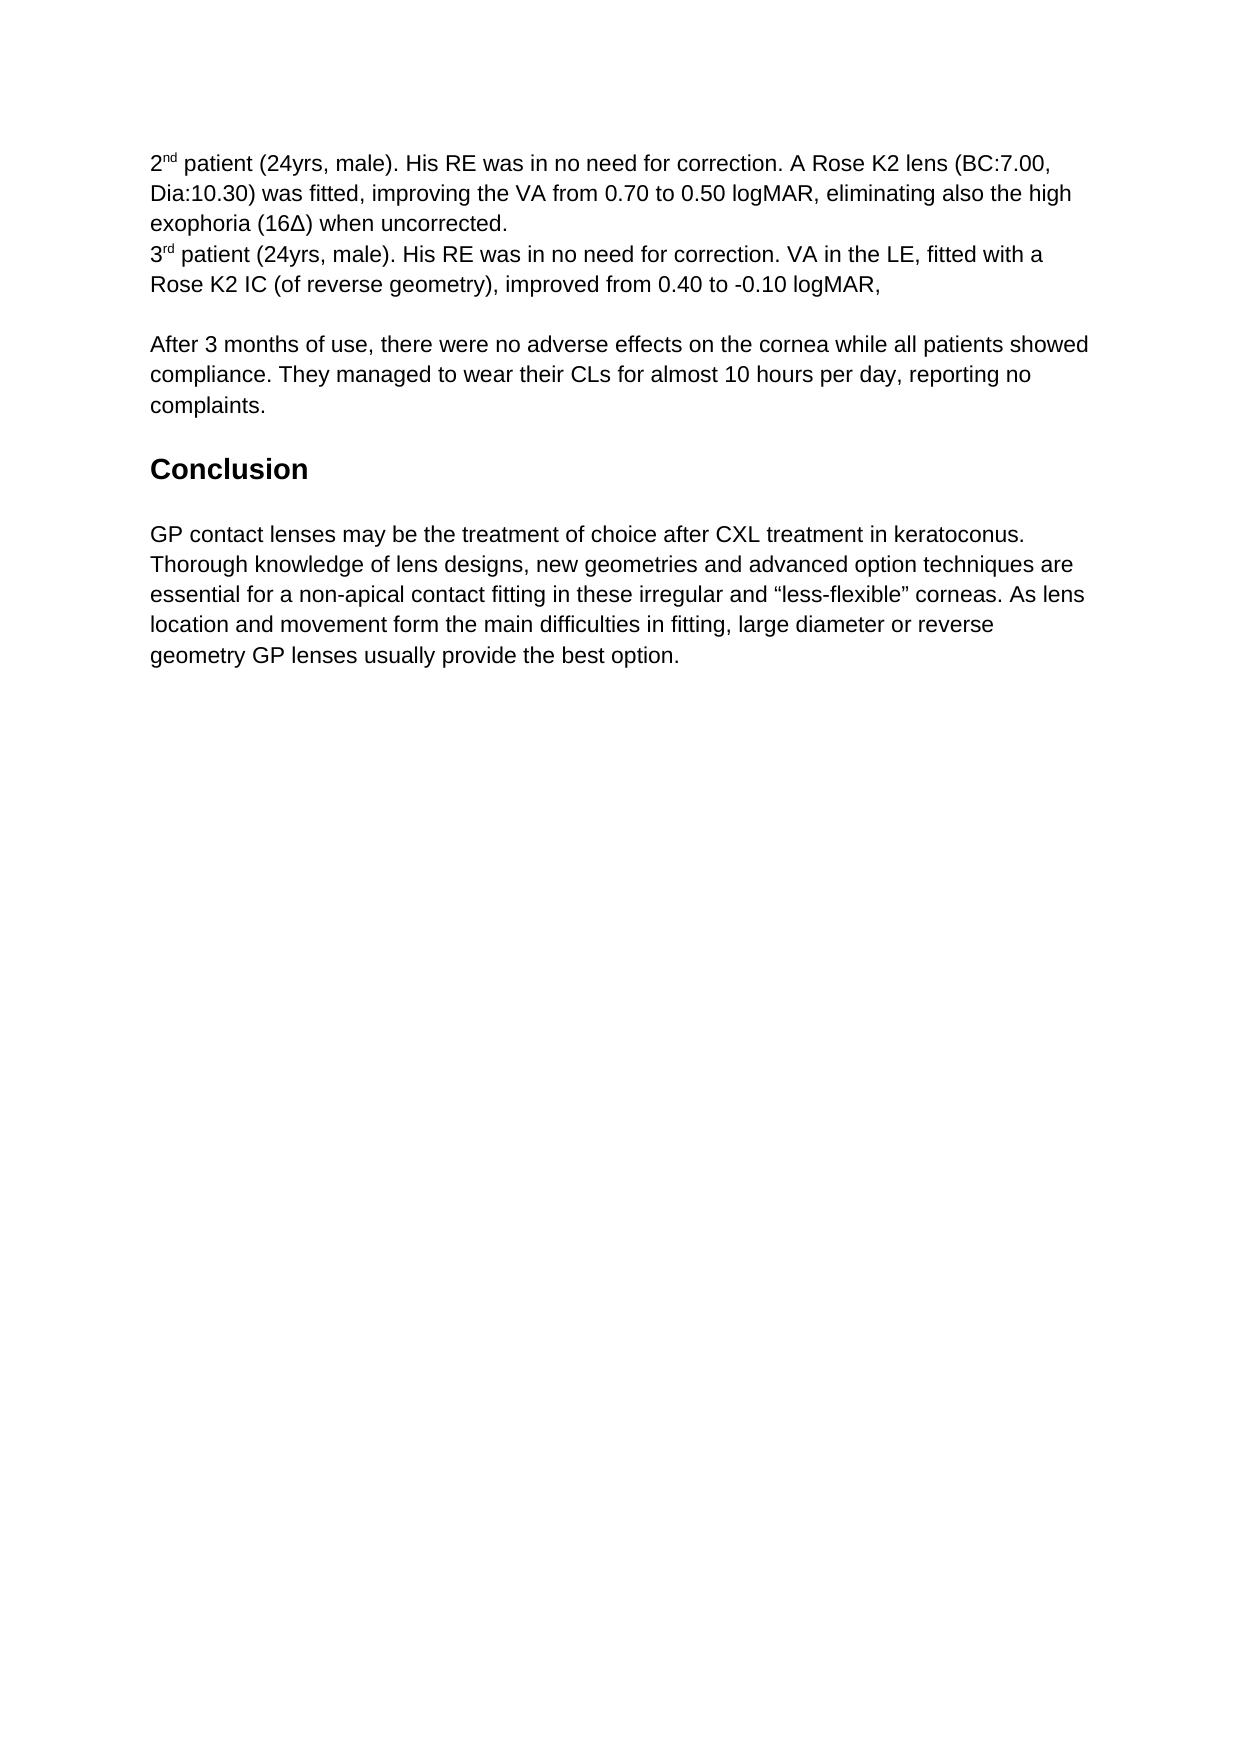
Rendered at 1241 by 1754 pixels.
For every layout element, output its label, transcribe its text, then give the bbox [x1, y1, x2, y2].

subtitle Conclusion [150, 452, 1090, 486]
text GP contact lenses may be the treatment of choice after CXL treatment in keratoconus. Thorough knowledge of lens designs, new geometries and advanced option techniques are essential for a non-apical contact fitting in these irregular and “less-flexible” corneas. As lens location and movement form the main difficulties in fitting, large diameter or reverse geometry GP lenses usually provide the best option. [150, 521, 1090, 668]
text 3rd patient (24yrs, male). His RE was in no need for correction. VA in the LE, fitted with a Rose K2 IC (of reverse geometry), improved from 0.40 to -0.10 logMAR, [150, 241, 1090, 297]
text 2nd patient (24yrs, male). His RE was in no need for correction. A Rose K2 lens (BC:7.00, Dia:10.30) was fitted, improving the VA from 0.70 to 0.50 logMAR, eliminating also the high exophoria (16Δ) when uncorrected. [150, 150, 1090, 237]
text After 3 months of use, there were no adverse effects on the cornea while all patients showed compliance. They managed to wear their CLs for almost 10 hours per day, reporting no complaints. [150, 331, 1090, 418]
